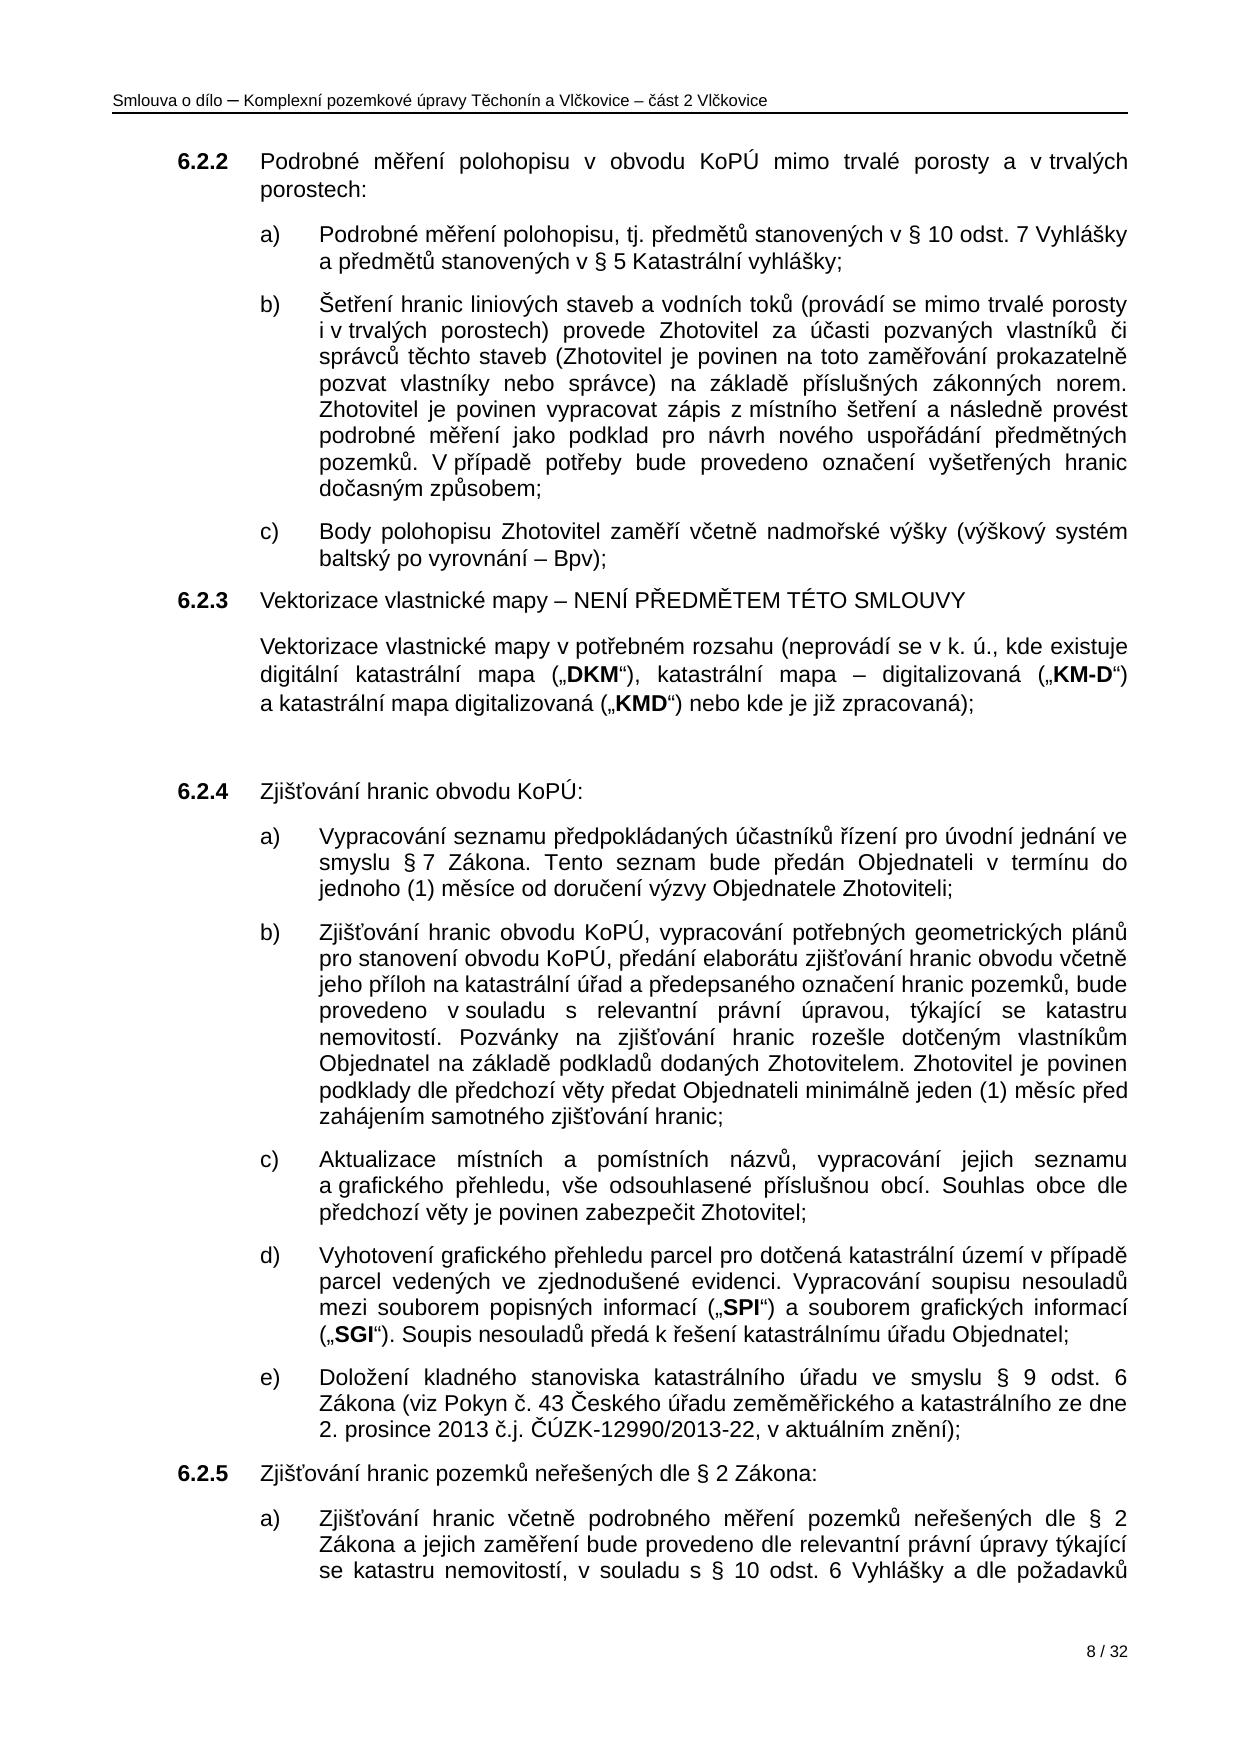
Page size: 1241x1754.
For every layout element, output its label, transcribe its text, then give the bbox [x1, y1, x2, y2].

list Doložení kladného stanoviska katastrálního úřadu ve smyslu § 9 odst. 6 Zákona (viz Pokyn č. 43 Českého úřadu zeměměřického a katastrálního ze dne 2. prosince 2013 č.j. ČÚZK-12990/2013-22, v aktuálním znění); [260, 1364, 1128, 1443]
text Zjišťování hranic pozemků neřešených dle § 2 Zákona: [177, 1459, 1128, 1486]
list Podrobné měření polohopisu, tj. předmětů stanovených v § 10 odst. 7 Vyhlášky a předmětů stanovených v § 5 Katastrální vyhlášky; [260, 221, 1128, 274]
list Aktualizace místních a pomístních názvů, vypracování jejich seznamu a grafického přehledu, vše odsouhlasené příslušnou obcí. Souhlas obce dle předchozí věty je povinen zabezpečit Zhotovitel; [260, 1146, 1128, 1225]
text Vektorizace vlastnické mapy – NENÍ PŘEDMĚTEM TÉTO SMLOUVY [177, 587, 1128, 614]
list Vyhotovení grafického přehledu parcel pro dotčená katastrální území v případě parcel vedených ve zjednodušené evidenci. Vypracování soupisu nesouladů mezi souborem popisných informací („SPI“) a souborem grafických informací („SGI“). Soupis nesouladů předá k řešení katastrálnímu úřadu Objednatel; [260, 1242, 1128, 1347]
list Zjišťování hranic obvodu KoPÚ, vypracování potřebných geometrických plánů pro stanovení obvodu KoPÚ, předání elaborátu zjišťování hranic obvodu včetně jeho příloh na katastrální úřad a předepsaného označení hranic pozemků, bude provedeno v souladu s relevantní právní úpravou, týkající se katastru nemovitostí. Pozvánky na zjišťování hranic rozešle dotčeným vlastníkům Objednatel na základě podkladů dodaných Zhotovitelem. Zhotovitel je povinen podklady dle předchozí věty předat Objednateli minimálně jeden (1) měsíc před zahájením samotného zjišťování hranic; [260, 918, 1128, 1129]
text Podrobné měření polohopisu v obvodu KoPÚ mimo trvalé porosty a v trvalých porostech: [177, 148, 1128, 202]
list Šetření hranic liniových staveb a vodních toků (provádí se mimo trvalé porosty i v trvalých porostech) provede Zhotovitel za účasti pozvaných vlastníků či správců těchto staveb (Zhotovitel je povinen na toto zaměřování prokazatelně pozvat vlastníky nebo správce) na základě příslušných zákonných norem. Zhotovitel je povinen vypracovat zápis z místního šetření a následně provést podrobné měření jako podklad pro návrh nového uspořádání předmětných pozemků. V případě potřeby bude provedeno označení vyšetřených hranic dočasným způsobem; [260, 291, 1128, 501]
list Vektorizace vlastnické mapy v potřebném rozsahu (neprovádí se v k. ú., kde existuje digitální katastrální mapa („DKM“), katastrální mapa – digitalizovaná („KM-D“) a katastrální mapa digitalizovaná („KMD“) nebo kde je již zpracovaná); [260, 633, 1128, 716]
list Vypracování seznamu předpokládaných účastníků řízení pro úvodní jednání ve smyslu § 7 Zákona. Tento seznam bude předán Objednateli v termínu do jednoho (1) měsíce od doručení výzvy Objednatele Zhotoviteli; [260, 823, 1128, 902]
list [260, 1504, 1128, 1584]
text Zjišťování hranic obvodu KoPÚ: [177, 778, 1128, 804]
list Body polohopisu Zhotovitel zaměří včetně nadmořské výšky (výškový systém baltský po vyrovnání – Bpv); [260, 518, 1128, 571]
